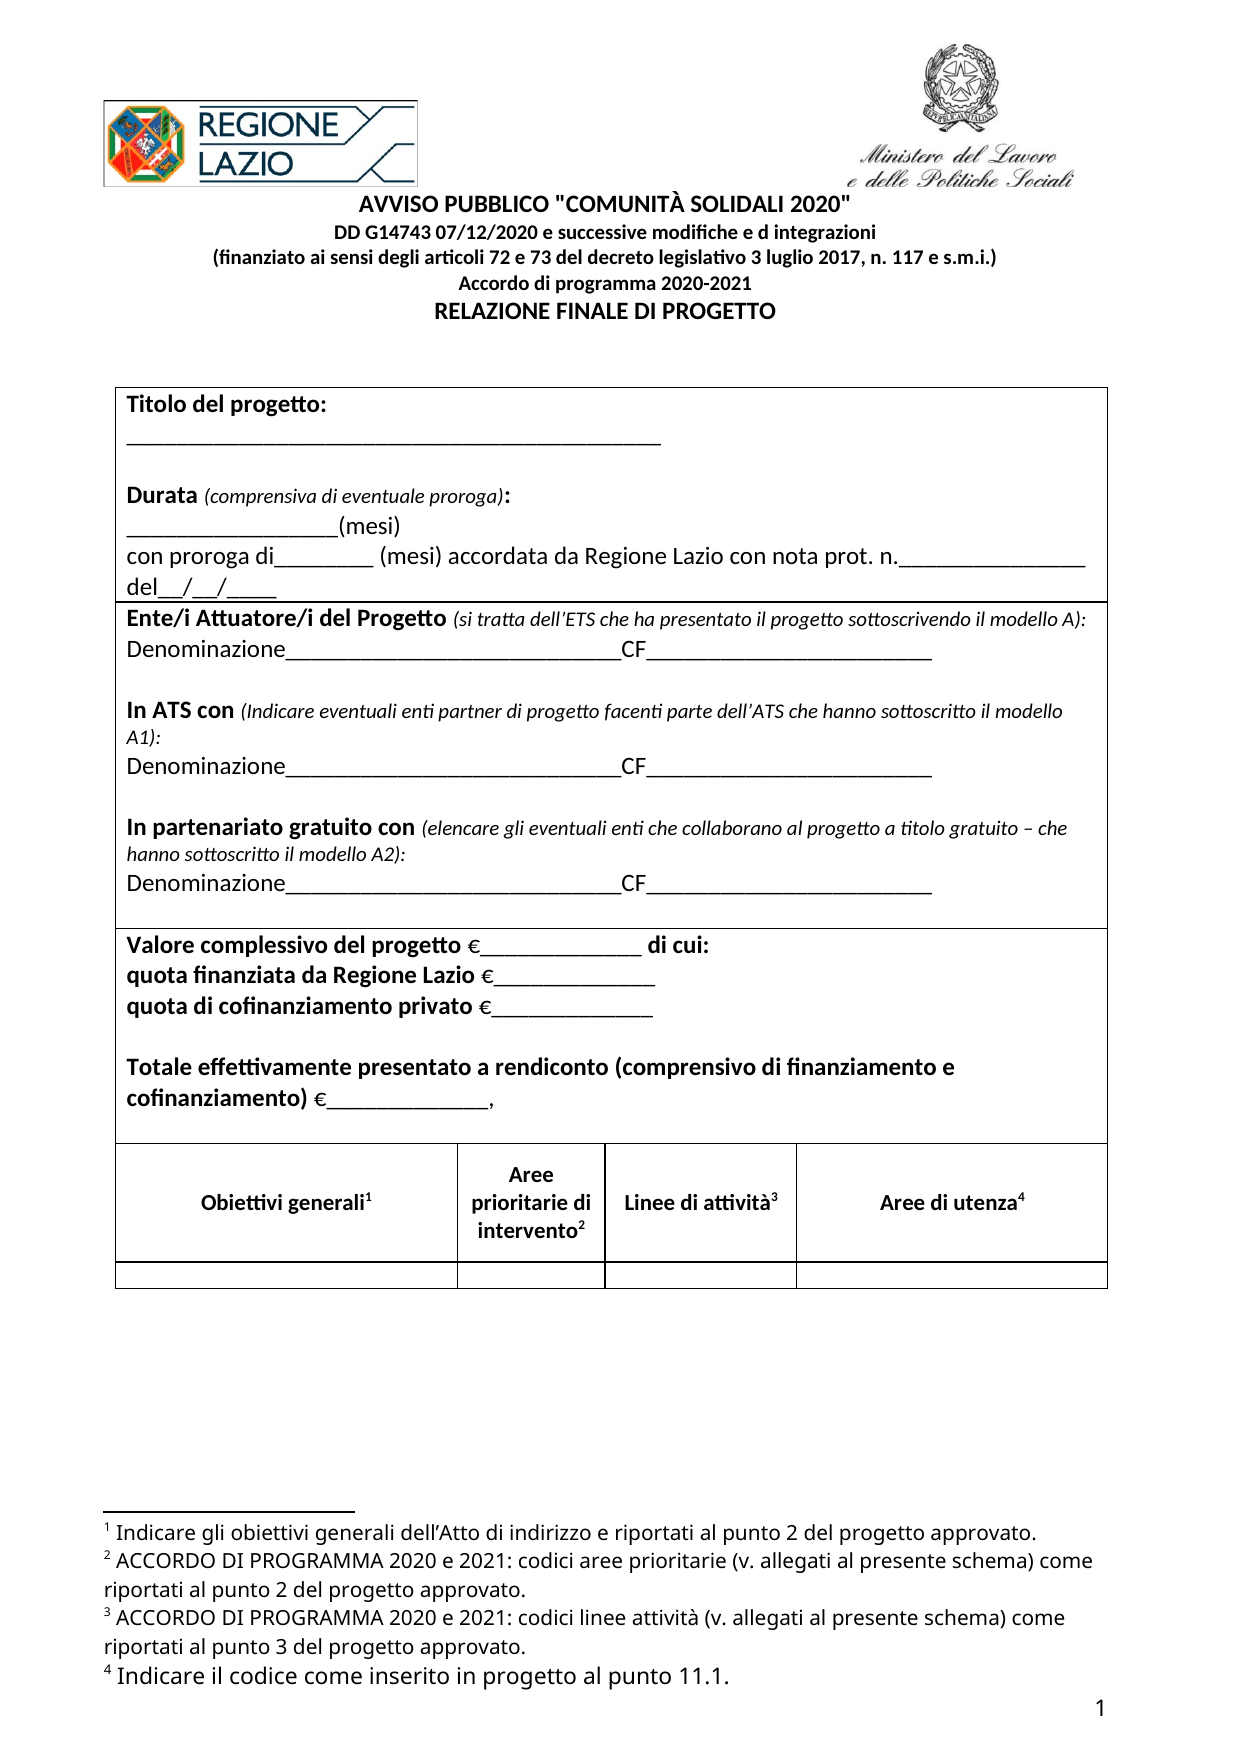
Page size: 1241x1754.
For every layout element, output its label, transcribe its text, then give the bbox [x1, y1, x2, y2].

picture [103, 100, 418, 187]
picture [847, 44, 1074, 187]
table_cell [797, 1263, 1107, 1288]
table_cell [606, 1263, 796, 1288]
table_cell Linee di attività [606, 1144, 796, 1261]
text AVVISO PUBBLICO "COMUNITÀ SOLIDALI 2020" [103, 188, 1107, 219]
text RELAZIONE FINALE DI PROGETTO [103, 295, 1107, 326]
text DD G14743 07/12/2020 e successive modifiche e d integrazioni [103, 219, 1107, 244]
table_cell Valore complessivo del progetto €_____________ di cui: quota finanziata da Regione Lazio €_____________ quota di cofinanziamento privato €_____________ [116, 929, 1107, 1021]
table_cell Ente/i Attuatore/i del Progetto (si tratta dell’ETS che ha presentato il progetto sottoscrivendo il modello A): Denominazione___________________________CF_______________________ In ATS con (Indicare eventuali enti partner di progetto facenti parte dell’ATS che hanno sottoscritto il modello A1): Denominazione___________________________CF_______________________ In partenariato gratuito con (elencare gli eventuali enti che collaborano al progetto a titolo gratuito – che hanno sottoscritto il modello A2): Denominazione___________________________CF_______________________ [116, 603, 1107, 928]
text Accordo di programma 2020-2021 [103, 270, 1107, 295]
table_cell Aree prioritarie di intervento [458, 1144, 604, 1261]
table_cell Aree di utenza [797, 1144, 1107, 1261]
text (finanziato ai sensi degli articoli 72 e 73 del decreto legislativo 3 luglio 2017, n. 117 e s.m.i.) [103, 244, 1107, 270]
table_cell Obiettivi generali [116, 1144, 457, 1261]
table_cell [116, 1263, 457, 1288]
table_header Titolo del progetto: ___________________________________________ Durata (comprensiva di eventuale proroga): _________________(mesi) con proroga di________ (mesi) accordata da Regione Lazio con nota prot. n._______________ del__/__/____ [116, 388, 1107, 601]
table_cell Totale effettivamente presentato a rendiconto (comprensivo di finanziamento e cofinanziamento) €_____________, [116, 1021, 1107, 1143]
table_cell [458, 1263, 604, 1288]
